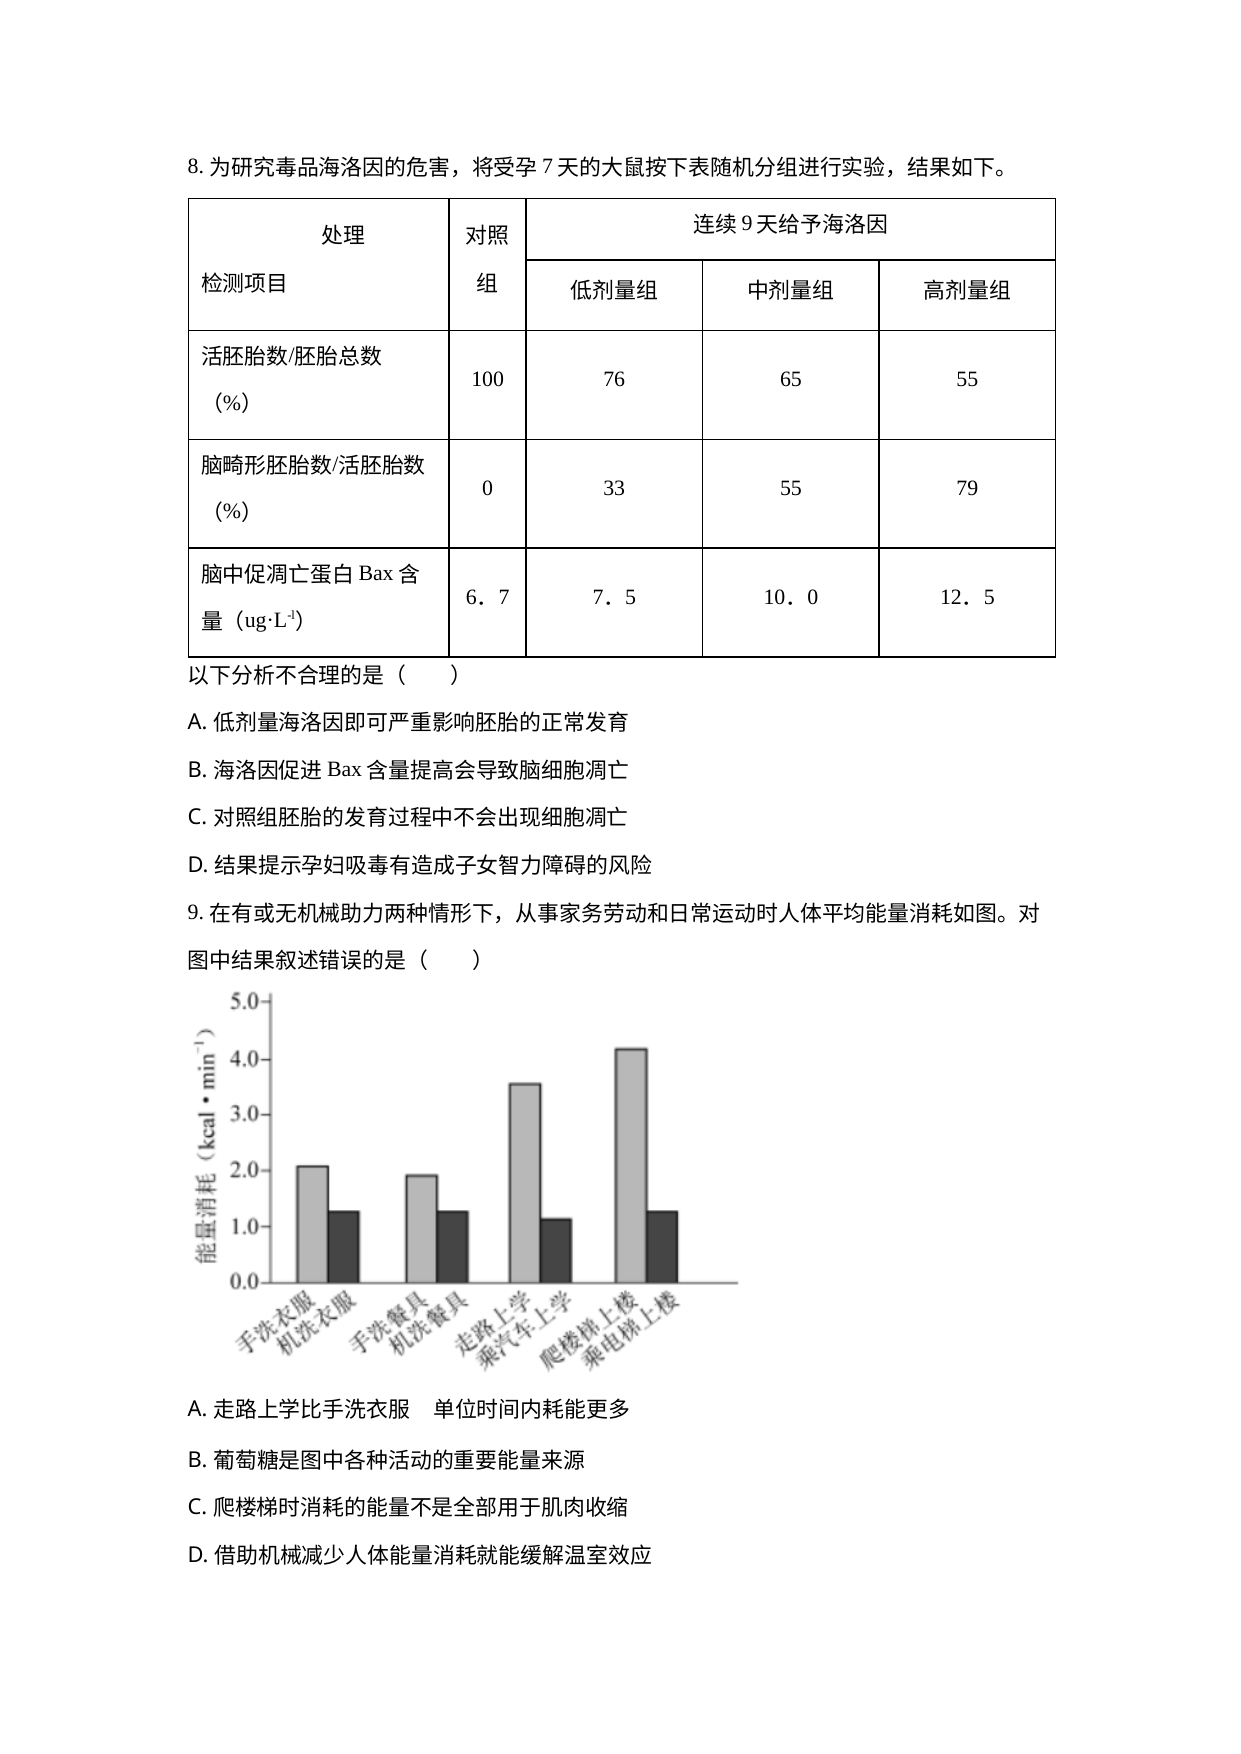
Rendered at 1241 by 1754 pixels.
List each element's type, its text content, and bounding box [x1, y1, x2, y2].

text A. 低剂量海洛因即可严重影响胚胎的正常发育 [187, 705, 1053, 737]
picture [187, 990, 741, 1377]
text A. 走路上学比手洗衣服单位时间内耗能更多 [187, 1389, 1053, 1427]
table_cell 100 [450, 331, 525, 438]
text D. 借助机械减少人体能量消耗就能缓解温室效应 [187, 1538, 1053, 1569]
text C. 对照组胚胎的发育过程中不会出现细胞凋亡 [187, 800, 1053, 832]
table_header 对照组 [450, 199, 525, 329]
table_cell 6．7 [450, 549, 525, 656]
text 以下分析不合理的是（ ） [187, 658, 1053, 689]
text 9. 在有或无机械助力两种情形下，从事家务劳动和日常运动时人体平均能量消耗如图。对图中结果叙述错误的是（ ） [187, 896, 1053, 975]
text C. 爬楼梯时消耗的能量不是全部用于肌肉收缩 [187, 1490, 1053, 1522]
table_cell 33 [527, 440, 702, 547]
table_cell 79 [880, 440, 1055, 547]
table_header 处理 检测项目 [189, 199, 448, 329]
table_cell 55 [880, 331, 1055, 438]
table_cell 中剂量组 [703, 261, 878, 329]
table_cell 65 [703, 331, 878, 438]
table_cell 55 [703, 440, 878, 547]
table_header 连续9天给予海洛因 [527, 199, 1055, 259]
table_cell 10．0 [703, 549, 878, 656]
table_cell 脑畸形胚胎数/活胚胎数（%） [189, 440, 448, 547]
table_cell 76 [527, 331, 702, 438]
text 8. 为研究毒品海洛因的危害，将受孕7天的大鼠按下表随机分组进行实验，结果如下。 [187, 150, 1053, 182]
table_cell 7．5 [527, 549, 702, 656]
table_cell 脑中促凋亡蛋白Bax含量（ug·L-l） [189, 549, 448, 656]
table_cell 12．5 [880, 549, 1055, 656]
table_cell 0 [450, 440, 525, 547]
text B. 海洛因促进Bax含量提高会导致脑细胞凋亡 [187, 753, 1053, 784]
text B. 葡萄糖是图中各种活动的重要能量来源 [187, 1443, 1053, 1474]
table_cell 高剂量组 [880, 261, 1055, 329]
table_cell 低剂量组 [527, 261, 702, 329]
table_cell 活胚胎数/胚胎总数（%） [189, 331, 448, 438]
text D. 结果提示孕妇吸毒有造成子女智力障碍的风险 [187, 848, 1053, 880]
